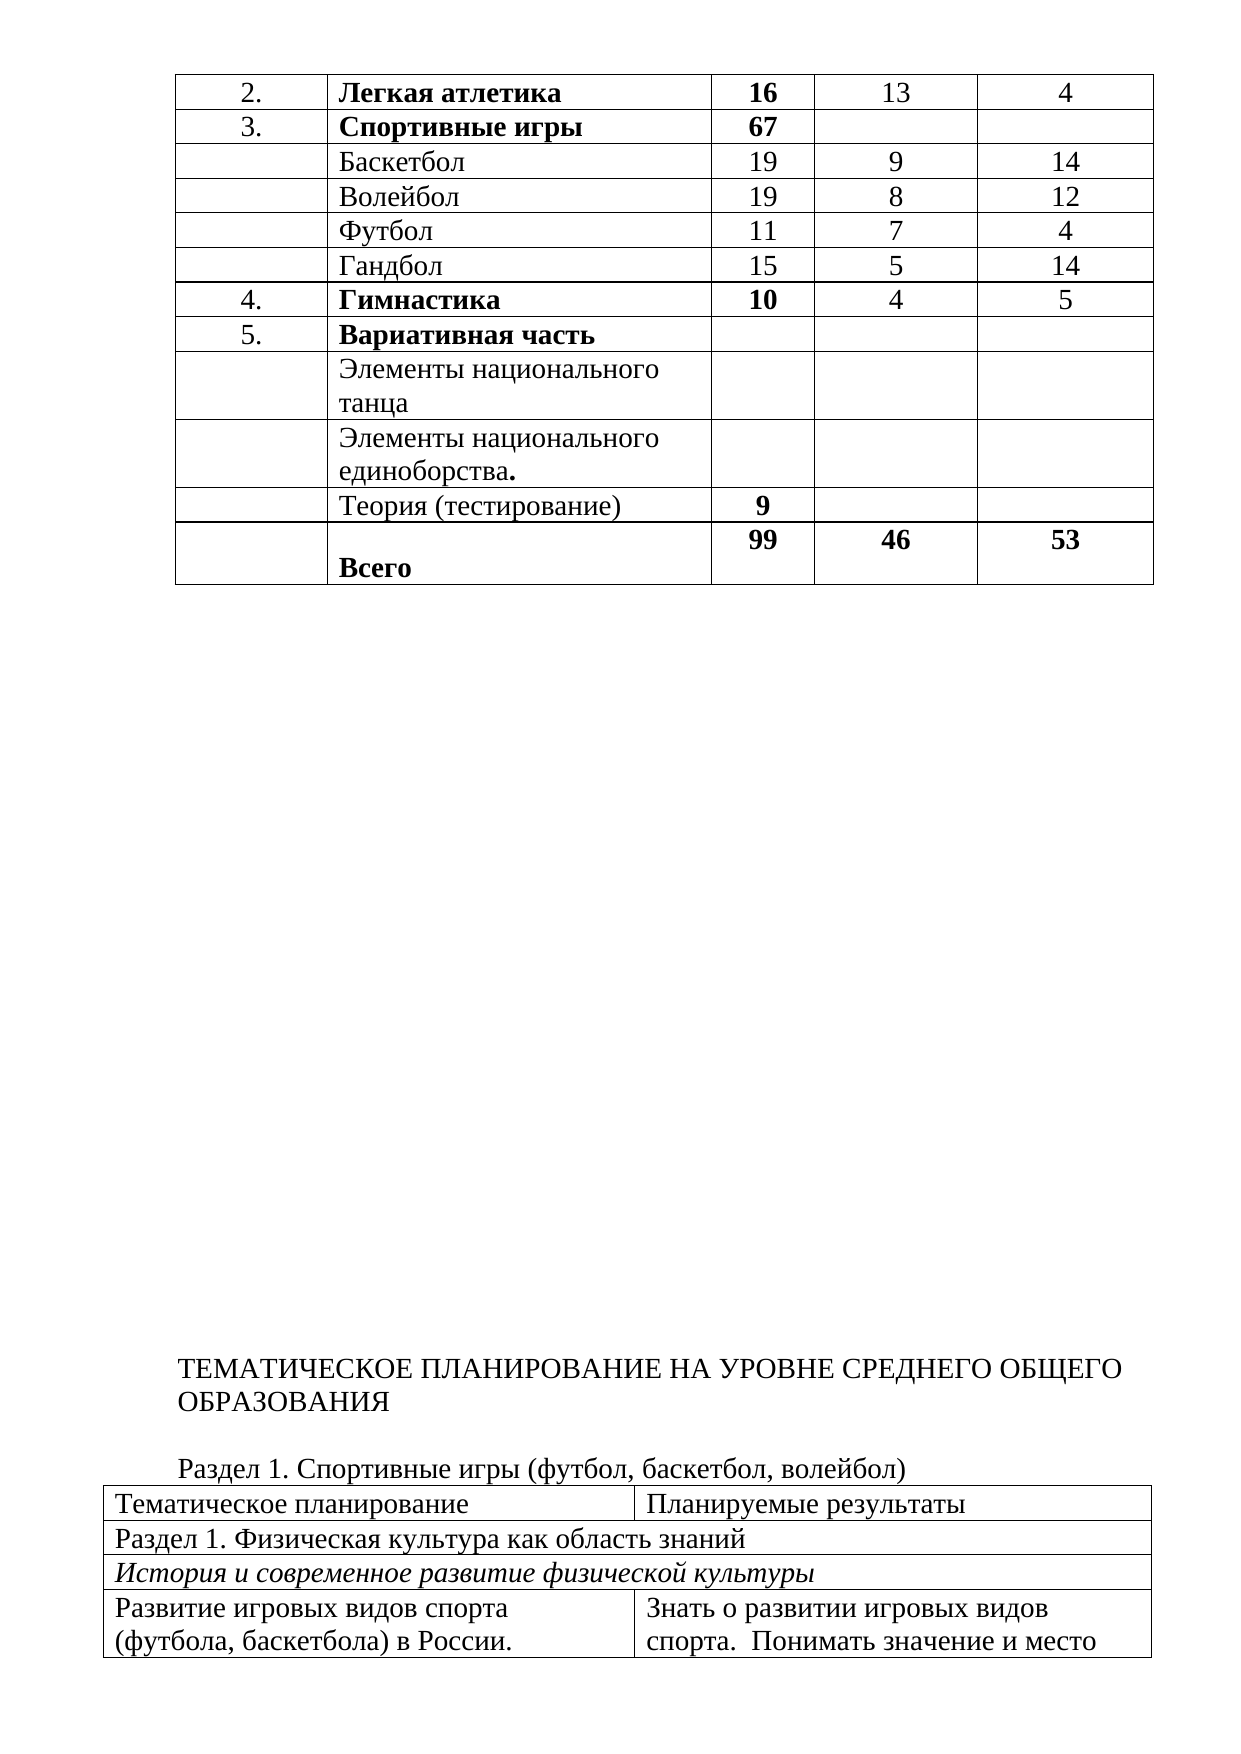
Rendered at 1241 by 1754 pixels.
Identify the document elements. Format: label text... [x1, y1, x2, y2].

table_cell [176, 523, 327, 584]
table_cell 53 [978, 523, 1153, 584]
table_cell Волейбол [328, 179, 711, 212]
table_cell 5. [176, 317, 327, 351]
table_cell [978, 110, 1153, 143]
table_cell [712, 420, 814, 487]
table_cell Раздел 1. Физическая культура как область знаний [104, 1521, 1151, 1554]
table_cell 15 [712, 248, 814, 281]
text ТЕМАТИЧЕСКОЕ ПЛАНИРОВАНИЕ НА УРОВНЕ СРЕДНЕГО ОБЩЕГО ОБРАЗОВАНИЯ [177, 1351, 1152, 1418]
table_cell [978, 317, 1153, 351]
table_cell 99 [712, 523, 814, 584]
table_cell [176, 179, 327, 212]
table_cell [176, 420, 327, 487]
table_cell Баскетбол [328, 144, 711, 178]
table_cell 11 [712, 213, 814, 247]
table_cell 13 [815, 75, 977, 108]
table_cell 4. [176, 283, 327, 316]
table_header Планируемые результаты [635, 1486, 1151, 1520]
table_cell [815, 352, 977, 419]
table_cell [712, 317, 814, 351]
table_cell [635, 1590, 1151, 1657]
table_cell [978, 488, 1153, 521]
table_cell [815, 420, 977, 487]
table_header Тематическое планирование [104, 1486, 634, 1520]
table_cell Вариативная часть [328, 317, 711, 351]
table_cell 19 [712, 179, 814, 212]
table_cell [176, 213, 327, 247]
table_cell 9 [712, 488, 814, 521]
table_cell 19 [712, 144, 814, 178]
table_cell 5 [815, 248, 977, 281]
table_cell Элементы национального единоборства. [328, 420, 711, 487]
table_cell Легкая атлетика [328, 75, 711, 108]
table_cell 4 [978, 75, 1153, 108]
table_cell 5 [978, 283, 1153, 316]
table_cell [815, 317, 977, 351]
table_cell 7 [815, 213, 977, 247]
table_cell Всего [328, 523, 711, 584]
table_cell [176, 144, 327, 178]
table_cell [712, 352, 814, 419]
table_cell 4 [815, 283, 977, 316]
table_cell Гандбол [328, 248, 711, 281]
table_cell 3. [176, 110, 327, 143]
text Раздел 1. Спортивные игры (футбол, баскетбол, волейбол) [177, 1452, 1152, 1485]
table_cell [815, 110, 977, 143]
table_cell [176, 248, 327, 281]
table_cell [815, 488, 977, 521]
table_cell 12 [978, 179, 1153, 212]
table_cell 2. [176, 75, 327, 108]
table_cell 4 [978, 213, 1153, 247]
table_cell 14 [978, 144, 1153, 178]
table_cell [176, 488, 327, 521]
table_cell Теория (тестирование) [328, 488, 711, 521]
table_cell 10 [712, 283, 814, 316]
table_cell 46 [815, 523, 977, 584]
table_cell [978, 420, 1153, 487]
table_cell 67 [712, 110, 814, 143]
table_cell 14 [978, 248, 1153, 281]
table_cell Элементы национального танца [328, 352, 711, 419]
table_cell Спортивные игры [328, 110, 711, 143]
table_cell 16 [712, 75, 814, 108]
table_cell 8 [815, 179, 977, 212]
table_cell Гимнастика [328, 283, 711, 316]
table_cell 9 [815, 144, 977, 178]
table_cell [978, 352, 1153, 419]
table_cell Футбол [328, 213, 711, 247]
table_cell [104, 1590, 634, 1657]
table_cell История и современное развитие физической культуры [104, 1555, 1151, 1589]
table_cell [176, 352, 327, 419]
